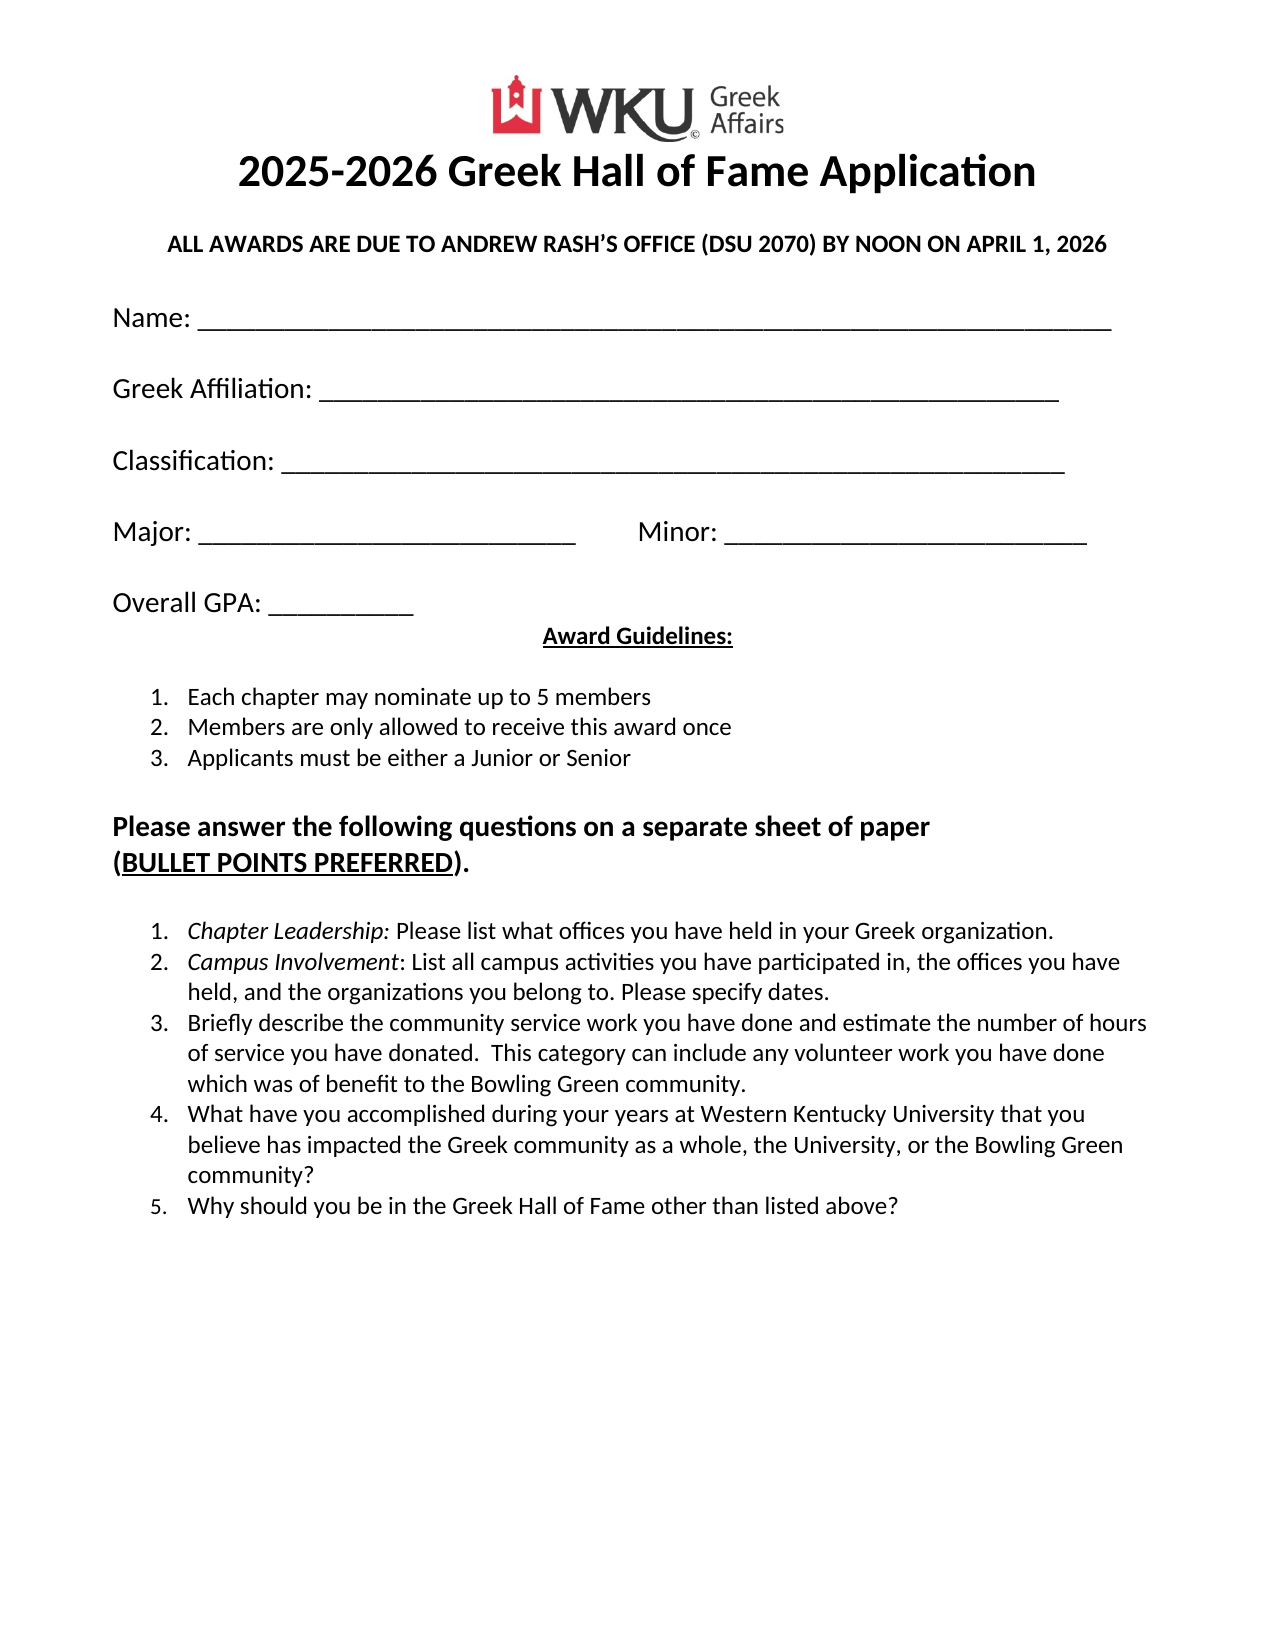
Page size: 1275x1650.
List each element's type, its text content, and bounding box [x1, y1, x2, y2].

picture [491, 75, 784, 142]
list Why should you be in the Greek Hall of Fame other than listed above? [150, 1190, 1162, 1220]
list Chapter Leadership: Please list what offices you have held in your Greek organization. [150, 915, 1162, 946]
text Overall GPA: __________ [112, 584, 1162, 620]
list Applicants must be either a Junior or Senior [150, 742, 1162, 773]
text (BULLET POINTS PREFERRED). [112, 844, 1162, 879]
text Major: __________________________ Minor: _________________________ [112, 513, 1162, 549]
text Please answer the following questions on a separate sheet of paper [112, 808, 1162, 844]
text ALL AWARDS ARE DUE TO ANDREW RASH’S OFFICE (DSU 2070) BY NOON ON APRIL 1, 2026 [112, 228, 1162, 259]
list Members are only allowed to receive this award once [150, 712, 1162, 742]
list Campus Involvement: List all campus activities you have participated in, the offices you have held, and the organizations you belong to. Please specify dates. [150, 946, 1162, 1007]
text Classification: ______________________________________________________ [112, 442, 1162, 477]
list Each chapter may nominate up to 5 members [150, 681, 1162, 712]
text Greek Affiliation: ___________________________________________________ [112, 371, 1162, 406]
text Name: _______________________________________________________________ [112, 299, 1162, 335]
list What have you accomplished during your years at Western Kentucky University that you believe has impacted the Greek community as a whole, the University, or the Bowling Green community? [150, 1098, 1162, 1190]
text Award Guidelines: [112, 620, 1162, 651]
text 2025-2026 Greek Hall of Fame Application [112, 142, 1162, 198]
list Briefly describe the community service work you have done and estimate the number of hours of service you have donated. This category can include any volunteer work you have done which was of benefit to the Bowling Green community. [150, 1007, 1162, 1098]
